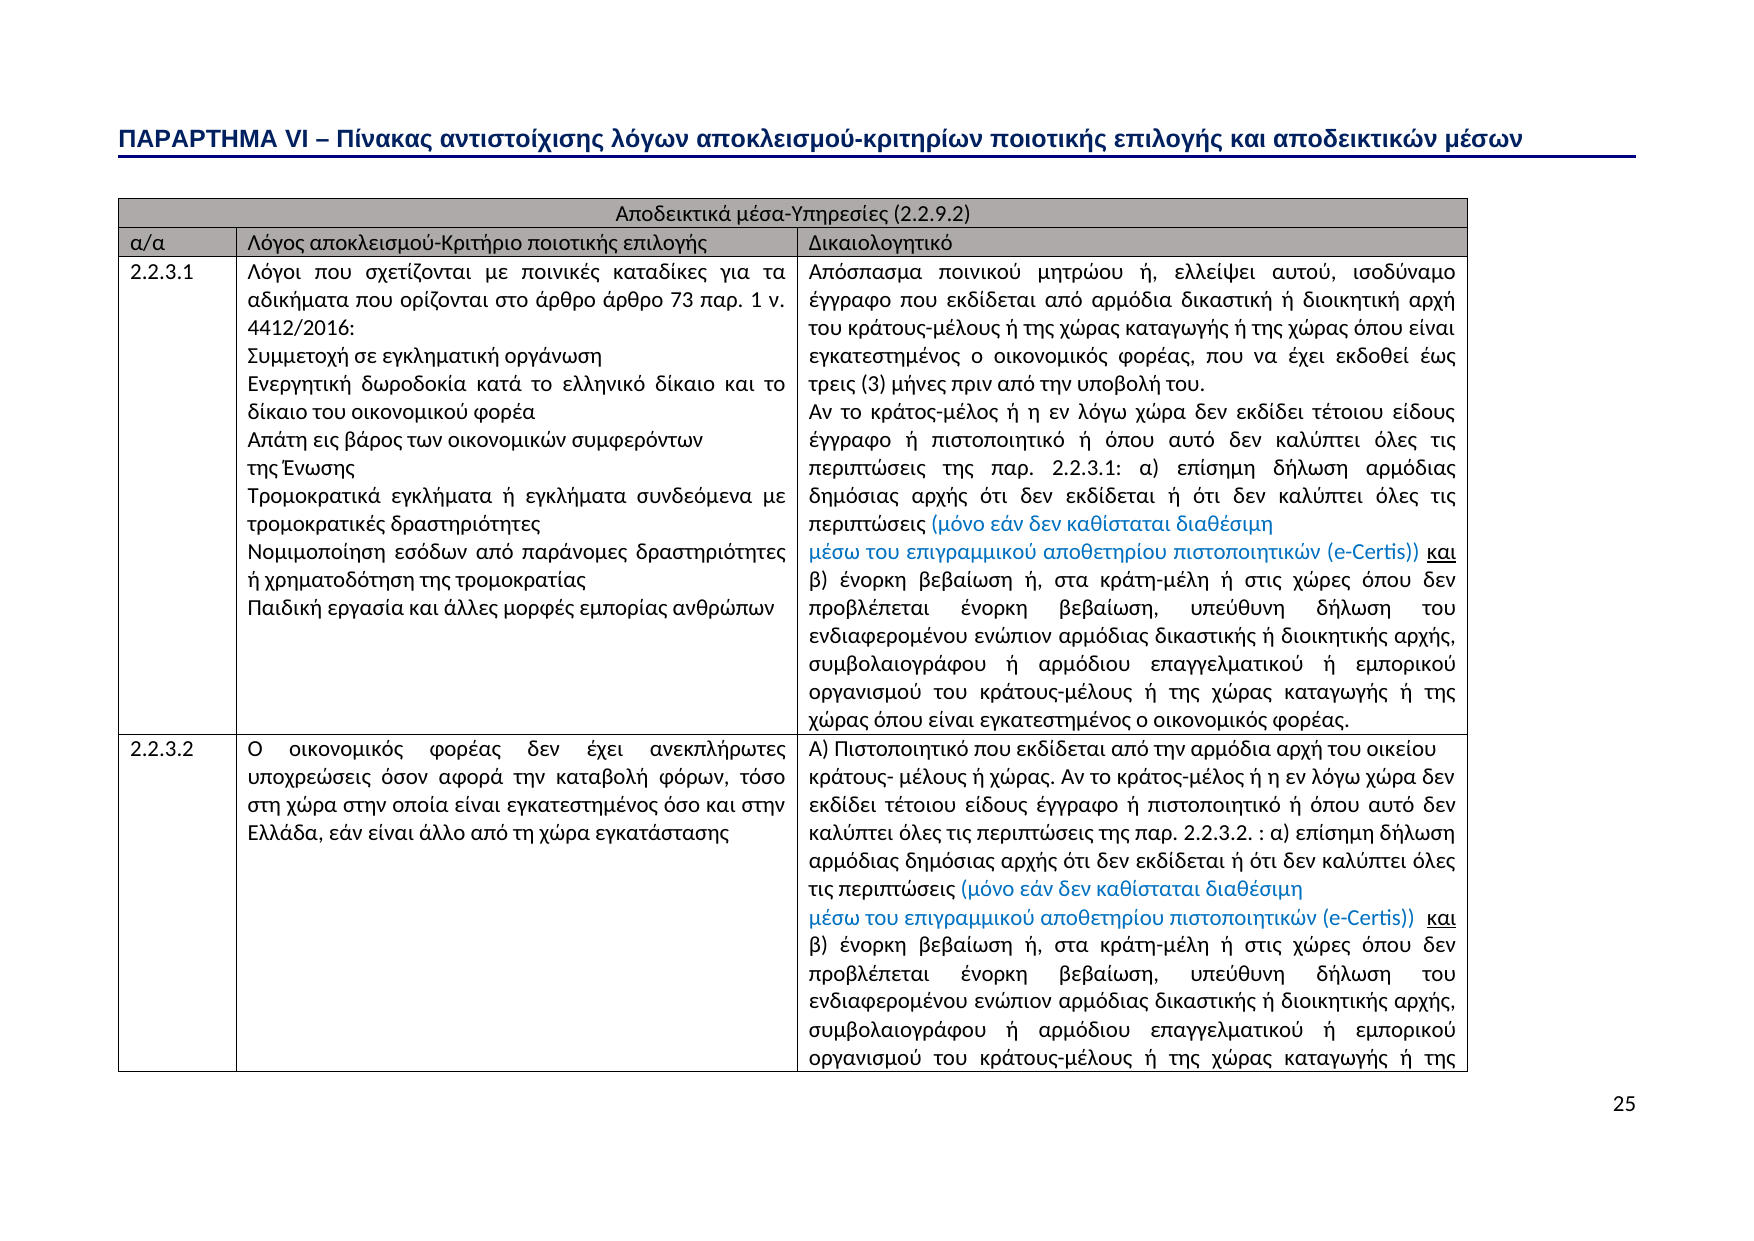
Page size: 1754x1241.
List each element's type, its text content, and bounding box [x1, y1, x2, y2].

table_cell Λόγος αποκλεισμού-Κριτήριο ποιοτικής επιλογής [237, 228, 797, 256]
table_cell 2.2.3.2 [119, 735, 236, 1071]
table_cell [237, 735, 797, 1071]
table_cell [798, 735, 1467, 1071]
table_cell 2.2.3.1 [119, 257, 236, 733]
table_cell Λόγοι που σχετίζονται με ποινικές καταδίκες για τα αδικήματα που ορίζονται στο άρθρο άρθρο 73 παρ. 1 ν. 4412/2016: Συμμετοχή σε εγκληματική οργάνωση Ενεργητική δωροδοκία κατά το ελληνικό δίκαιο και το δίκαιο του οικονομικού φορέα Απάτη εις βάρος των οικονομικών συμφερόντων της Ένωσης Τρομοκρατικά εγκλήματα ή εγκλήματα συνδεόμενα με τρομοκρατικές δραστηριότητες Νομιμοποίηση εσόδων από παράνομες δραστηριότητες ή χρηματοδότηση της τρομοκρατίας Παιδική εργασία και άλλες μορφές εμπορίας ανθρώπων [237, 257, 797, 733]
table_cell α/α [119, 228, 236, 256]
table_cell Απόσπασμα ποινικού μητρώου ή, ελλείψει αυτού, ισοδύναμο έγγραφο που εκδίδεται από αρμόδια δικαστική ή διοικητική αρχή του κράτους-μέλους ή της χώρας καταγωγής ή της χώρας όπου είναι εγκατεστημένος ο οικονομικός φορέας, που να έχει εκδοθεί έως τρεις (3) μήνες πριν από την υποβολή του. Αν το κράτος-μέλος ή η εν λόγω χώρα δεν εκδίδει τέτοιου είδους έγγραφο ή πιστοποιητικό ή όπου αυτό δεν καλύπτει όλες τις περιπτώσεις της παρ. 2.2.3.1: α) επίσημη δήλωση αρμόδιας δημόσιας αρχής ότι δεν εκδίδεται ή ότι δεν καλύπτει όλες τις περιπτώσεις (μόνο εάν δεν καθίσταται διαθέσιμη μέσω του επιγραμμικού αποθετηρίου πιστοποιητικών (e-Certis)) και β) ένορκη βεβαίωση ή, στα κράτη-μέλη ή στις χώρες όπου δεν προβλέπεται ένορκη βεβαίωση, υπεύθυνη δήλωση του ενδιαφερομένου ενώπιον αρμόδιας δικαστικής ή διοικητικής αρχής, συμβολαιογράφου ή αρμόδιου επαγγελματικού ή εμπορικού οργανισμού του κράτους-μέλους ή της χώρας καταγωγής ή της χώρας όπου είναι εγκατεστημένος ο οικονομικός φορέας. [798, 257, 1467, 733]
table_header Αποδεικτικά μέσα-Υπηρεσίες (2.2.9.2) [119, 199, 1467, 227]
table_cell Δικαιολογητικό [798, 228, 1467, 256]
subtitle ΠΑΡΑΡΤΗΜΑ VI – Πίνακας αντιστοίχισης λόγων αποκλεισμού-κριτηρίων ποιοτικής επιλογής και αποδεικτικών μέσων [118, 124, 1636, 155]
